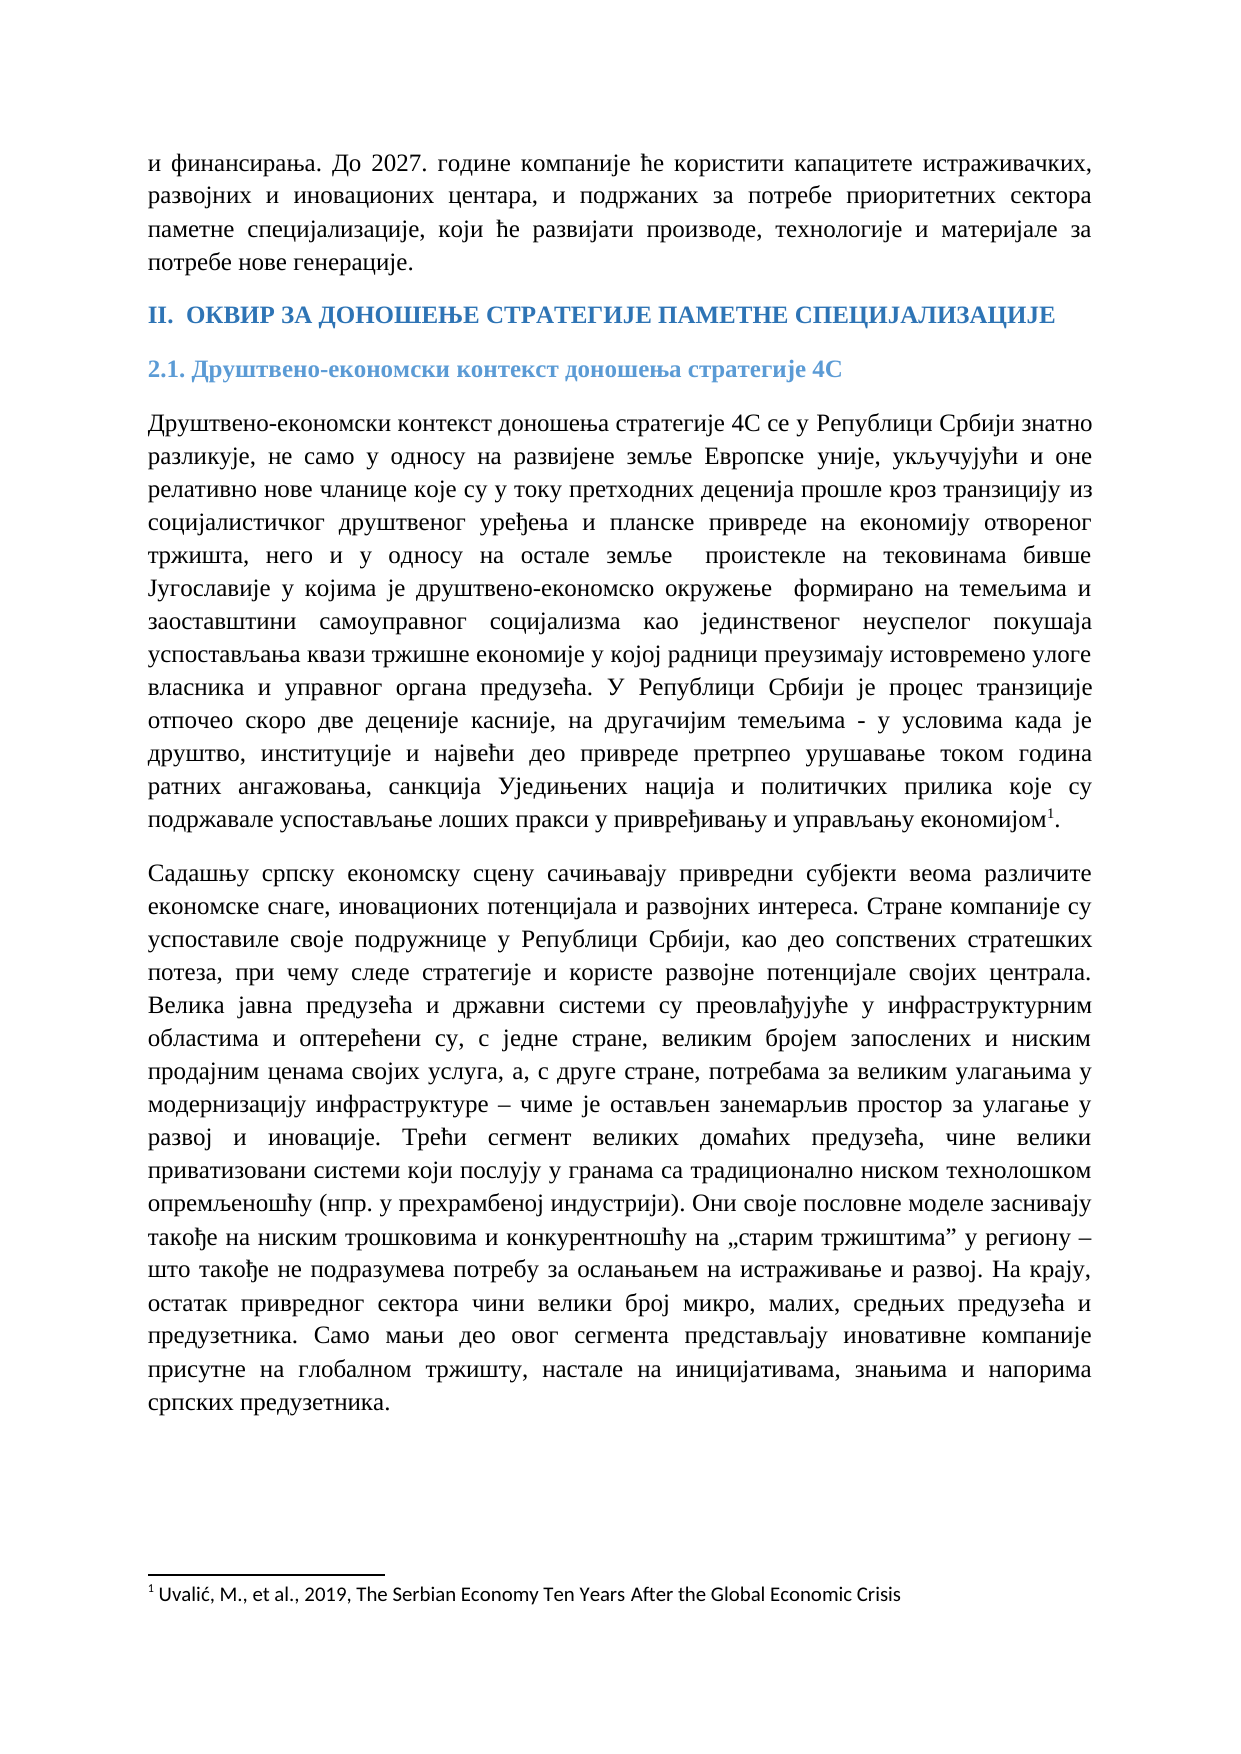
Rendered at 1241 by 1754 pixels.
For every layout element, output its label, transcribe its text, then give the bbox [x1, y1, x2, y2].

subtitle II. ОКВИР ЗА ДОНОШЕЊЕ СТРАТЕГИЈЕ ПАМЕТНЕ СПЕЦИЈАЛИЗАЦИЈЕ [148, 301, 1093, 329]
subtitle 2.1. Друштвено-економски контекст доношења стратегије 4С [148, 354, 1093, 383]
text Садашњу српску економску сцену сачињавају привредни субјекти веома различите економске снаге, иновационих потенцијала и развојних интереса. Стране компаније су успоставиле своје подружнице у Републици Србији, као део сопствених стратешких потеза, при чему следе стратегије и користе развојне потенцијале својих централа. Велика јавна предузећа и државни системи су преовлађујуће у инфраструктурним областима и оптерећени су, с једне стране, великим бројем запослених и ниским продајним ценама својих услуга, а, с друге стране, потребама за великим улагањима у модернизацију инфраструктуре – чиме је остављен занемарљив простор за улагање у развој и иновације. Трећи сегмент великих домаћих предузећа, чине велики приватизовани системи који послују у гранама са традиционално ниском технолошком опремљеношћу (нпр. у прехрамбеној индустрији). Они своје пословне моделе заснивају такође на ниским трошковима и конкурентношћу на „старим тржиштима” у региону – што такође не подразумева потребу за ослањањем на истраживање и развој. На крају, остатак привредног сектора чини велики број микро, малих, средњих предузећа и предузетника. Само мањи део овог сегмента представљају иновативне компаније присутне на глобалном тржишту, настале на иницијативама, знањима и напорима српских предузетника. [148, 858, 1093, 1415]
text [148, 148, 1093, 275]
text Друштвено-економски контекст доношења стратегије 4С се у Републици Србији знатно разликује, не само у односу на развијене земље Европске уније, укључујући и оне релативно нове чланице које су у току претходних деценија прошле кроз транзицију из социјалистичког друштвеног уређења и планске привреде на економију отвореног тржишта, него и у односу на остале земље проистекле на тековинама бивше Југославије у којима је друштвено-економско окружење формирано на темељима и заоставштини самоуправног социјализма као јединственог неуспелог покушаја успостављања квази тржишне економије у којој радници преузимају истовремено улоге власника и управног органа предузећа. У Републици Србији је процес транзиције отпочео скоро две деценије касније, на другачијим темељима - у условима када је друштво, институције и највећи део привреде претрпео урушавање током година ратних ангажовања, санкција Уједињених нација и политичких прилика које су подржавале успостављање лоших пракси у привређивању и управљању економијом. [148, 408, 1093, 833]
